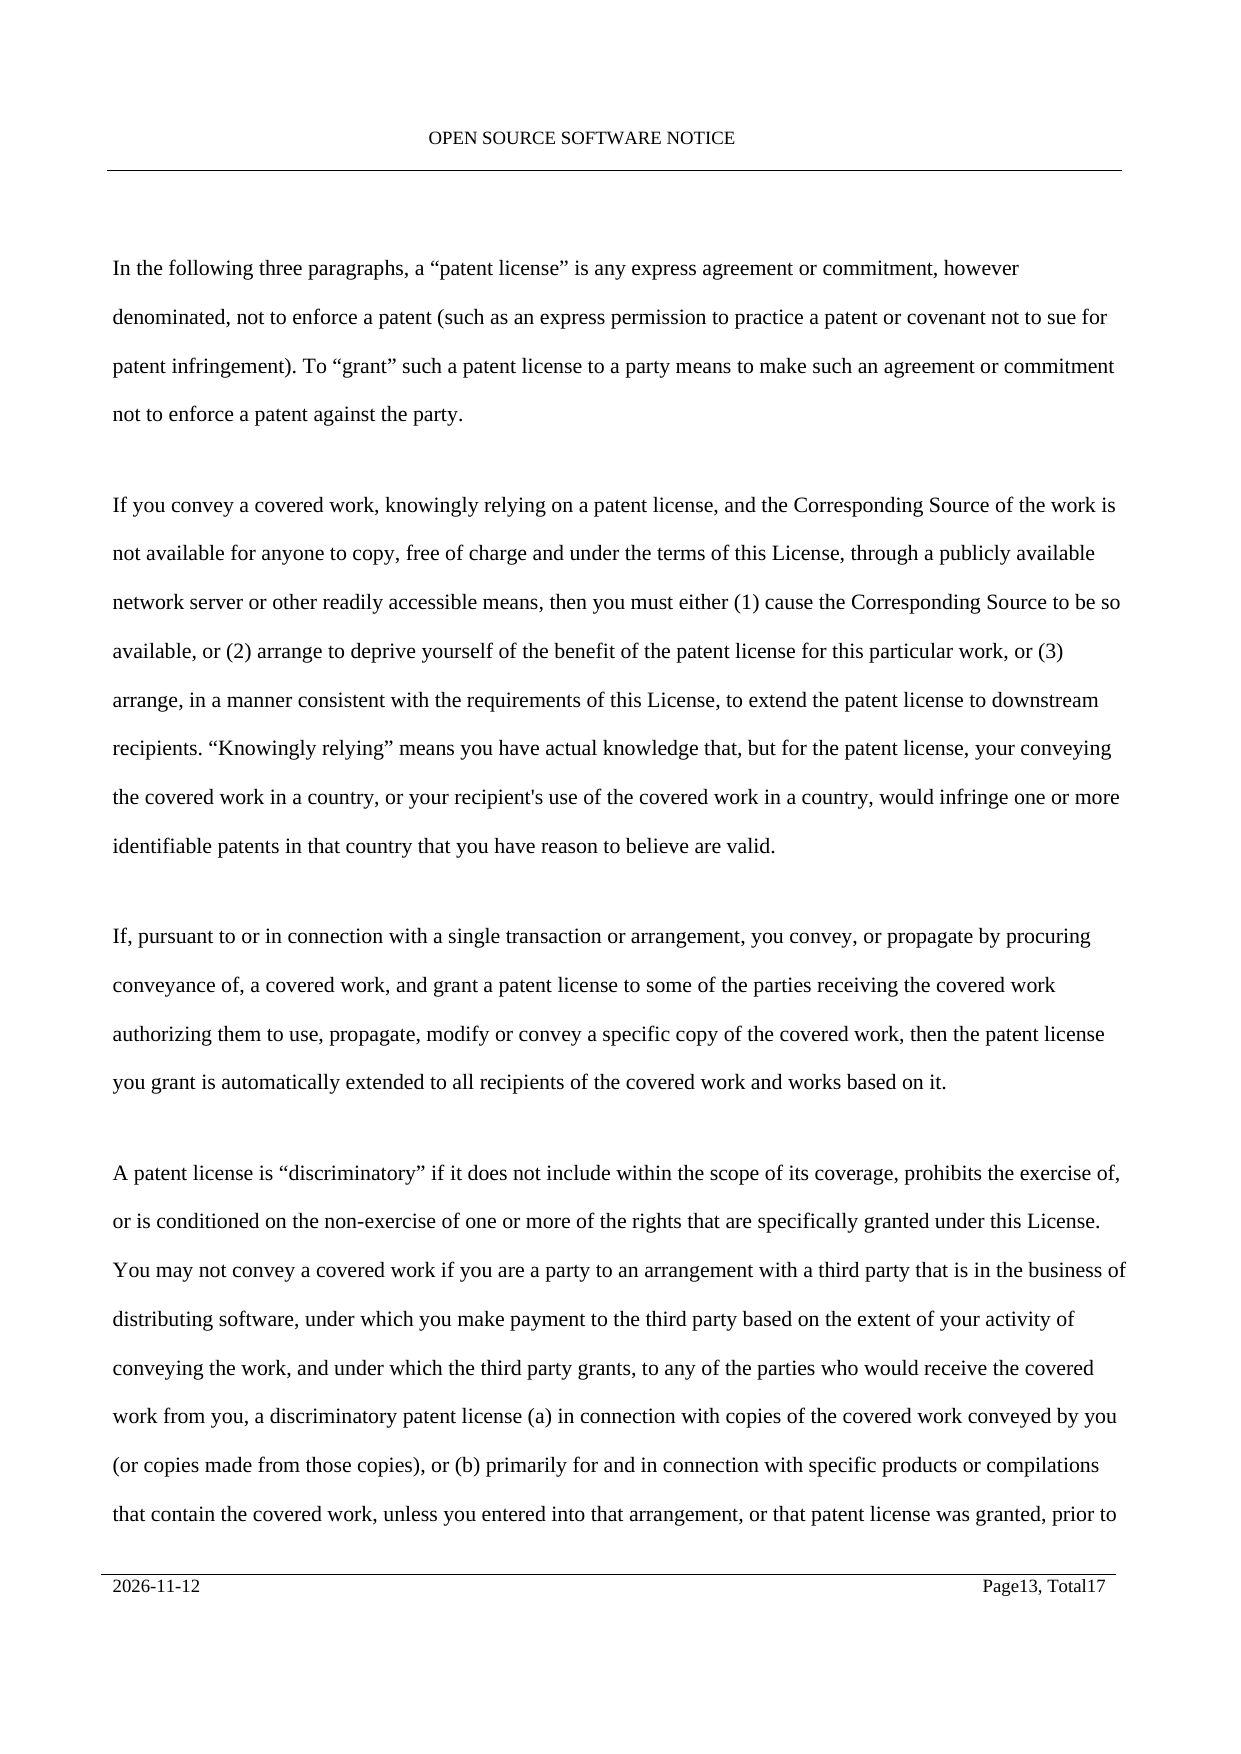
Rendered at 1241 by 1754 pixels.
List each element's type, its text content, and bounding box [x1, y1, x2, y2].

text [112, 1156, 1128, 1529]
text If you convey a covered work, knowingly relying on a patent license, and the Corresponding Source of the work is not available for anyone to copy, free of charge and under the terms of this License, through a publicly available network server or other readily accessible means, then you must either (1) cause the Corresponding Source to be so available, or (2) arrange to deprive yourself of the benefit of the patent license for this particular work, or (3) arrange, in a manner consistent with the requirements of this License, to extend the patent license to downstream recipients. “Knowingly relying” means you have actual knowledge that, but for the patent license, your conveying the covered work in a country, or your recipient's use of the covered work in a country, would infringe one or more identifiable patents in that country that you have reason to believe are valid. [112, 488, 1128, 862]
text If, pursuant to or in connection with a single transaction or arrangement, you convey, or propagate by procuring conveyance of, a covered work, and grant a patent license to some of the parties receiving the covered work authorizing them to use, propagate, modify or convey a specific copy of the covered work, then the patent license you grant is automatically extended to all recipients of the covered work and works based on it. [112, 919, 1128, 1098]
text In the following three paragraphs, a “patent license” is any express agreement or commitment, however denominated, not to enforce a patent (such as an express permission to practice a patent or covenant not to sue for patent infringement). To “grant” such a patent license to a party means to make such an agreement or commitment not to enforce a patent against the party. [112, 251, 1128, 430]
